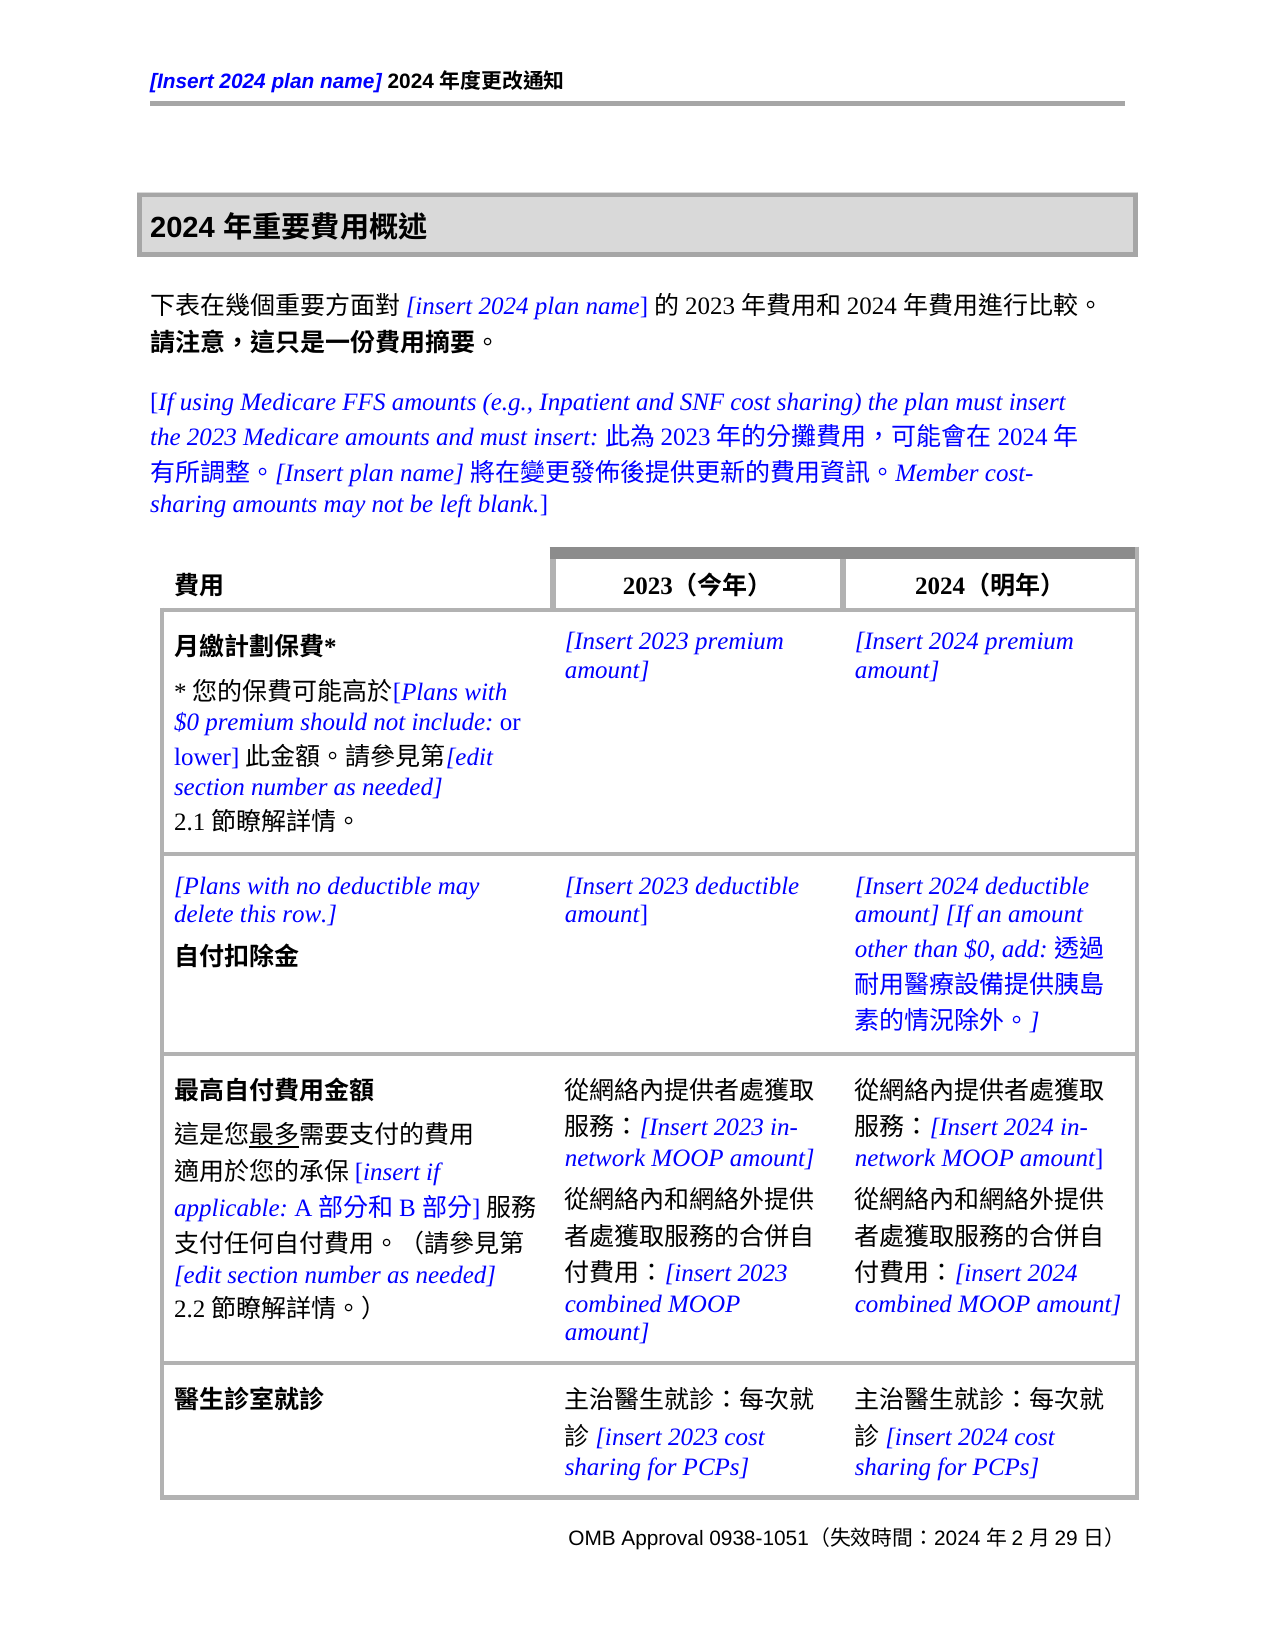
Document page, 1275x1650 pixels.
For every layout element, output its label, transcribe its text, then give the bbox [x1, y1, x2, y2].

subtitle 2024 年重要費用概述 [142, 197, 1133, 252]
table_cell 醫生診室就診 [164, 1365, 553, 1495]
table_cell 月繳計劃保費* * 您的保費可能高於[Plans with $0 premium should not include: or lower] 此金額。請參見第[edit section number as needed] 2.1 節瞭解詳情。 [164, 612, 553, 852]
table_cell [Insert 2023 premium amount] [553, 612, 843, 852]
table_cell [843, 1365, 1135, 1495]
table_cell [Insert 2023 deductible amount] [553, 856, 843, 1051]
table_cell [Insert 2024 deductible amount] [If an amount other than $0, add: 透過耐用醫療設備提供胰島素的情況除外。] [843, 856, 1135, 1051]
text 下表在幾個重要方面對 [insert 2024 plan name] 的 2023 年費用和 2024 年費用進行比較。請注意，這只是一份費用摘要。 [150, 286, 1096, 358]
table_header 2024（明年） [846, 559, 1135, 607]
table_cell 最高自付費用金額 這是您最多需要支付的費用 適用於您的承保 [insert if applicable: A 部分和 B 部分] 服務支付任何自付費用。（請參見第 [edit section number as needed] 2.2 節瞭解詳情。） [164, 1056, 553, 1361]
text [If using Medicare FFS amounts (e.g., Inpatient and SNF cost sharing) the plan must insert the 2023 Medicare amounts and must insert: 此為 2023 年的分攤費用，可能會在 2024 年有所調整。[Insert plan name] 將在變更發佈後提供更新的費用資訊。Member cost-sharing amounts may not be left blank.] [150, 387, 1096, 517]
table_cell [Insert 2024 premium amount] [843, 612, 1135, 852]
table_cell 從網絡內提供者處獲取服務：[Insert 2023 in-network MOOP amount] 從網絡內和網絡外提供者處獲取服務的合併自付費用：[insert 2023 combined MOOP amount] [553, 1056, 843, 1361]
table_cell [Plans with no deductible may delete this row.] 自付扣除金 [164, 856, 553, 1051]
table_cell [553, 1365, 843, 1495]
table_header 費用 [162, 547, 550, 607]
table_cell 從網絡內提供者處獲取服務：[Insert 2024 in-network MOOP amount] 從網絡內和網絡外提供者處獲取服務的合併自付費用：[insert 2024 combined MOOP amount] [843, 1056, 1135, 1361]
table_header 2023（今年） [556, 559, 840, 607]
